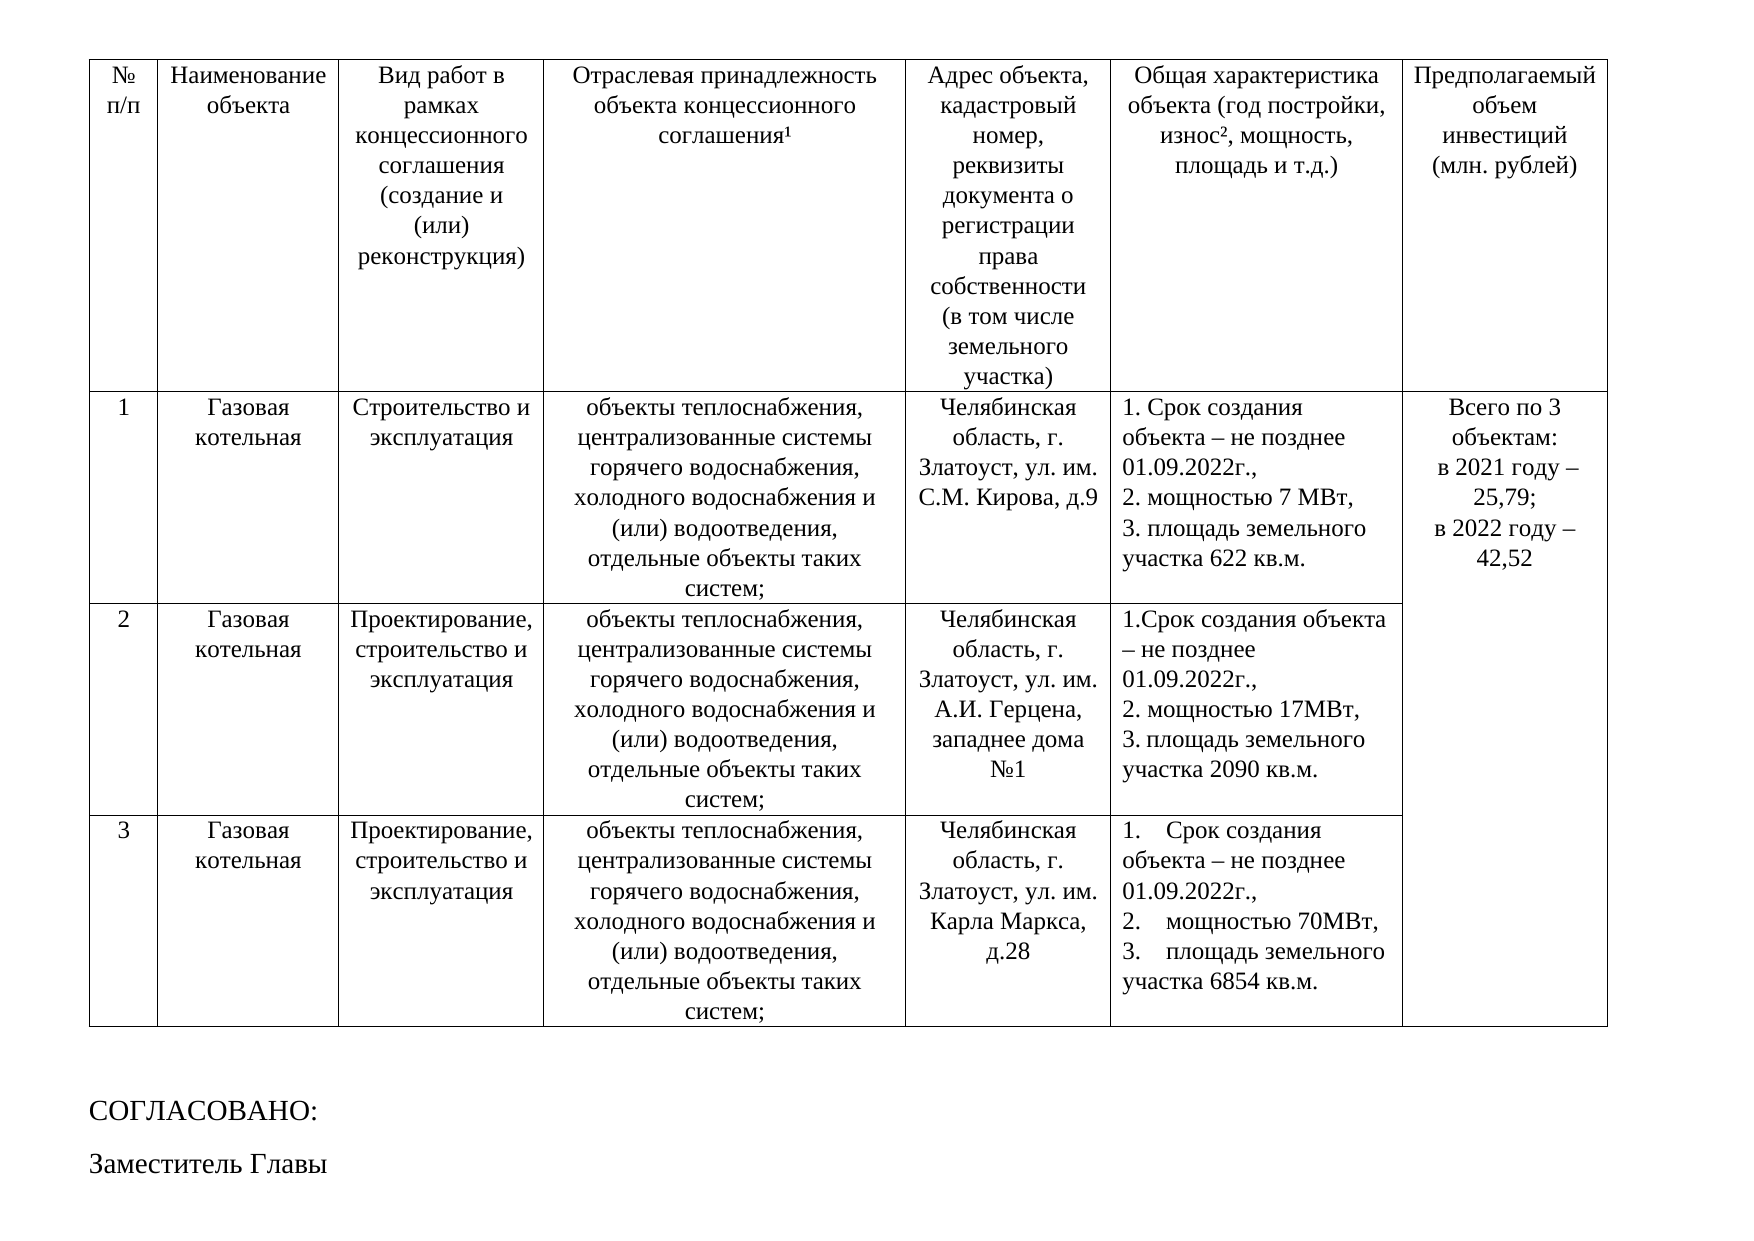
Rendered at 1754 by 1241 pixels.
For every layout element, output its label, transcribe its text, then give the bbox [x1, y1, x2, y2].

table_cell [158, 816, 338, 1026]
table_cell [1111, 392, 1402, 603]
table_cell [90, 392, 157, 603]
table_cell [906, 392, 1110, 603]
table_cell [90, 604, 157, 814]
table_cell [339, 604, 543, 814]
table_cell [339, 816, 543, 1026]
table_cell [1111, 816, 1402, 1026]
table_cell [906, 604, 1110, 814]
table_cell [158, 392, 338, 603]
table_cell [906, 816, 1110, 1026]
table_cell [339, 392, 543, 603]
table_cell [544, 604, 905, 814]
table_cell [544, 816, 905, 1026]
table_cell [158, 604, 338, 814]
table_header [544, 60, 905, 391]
text Заместитель Главы [89, 1146, 1668, 1180]
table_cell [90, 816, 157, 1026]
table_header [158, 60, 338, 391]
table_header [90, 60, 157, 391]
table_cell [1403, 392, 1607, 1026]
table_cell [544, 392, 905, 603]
text СОГЛАСОВАНО: [89, 1093, 1668, 1127]
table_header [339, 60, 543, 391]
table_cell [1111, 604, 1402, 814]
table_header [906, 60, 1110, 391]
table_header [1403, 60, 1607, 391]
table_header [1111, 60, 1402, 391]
